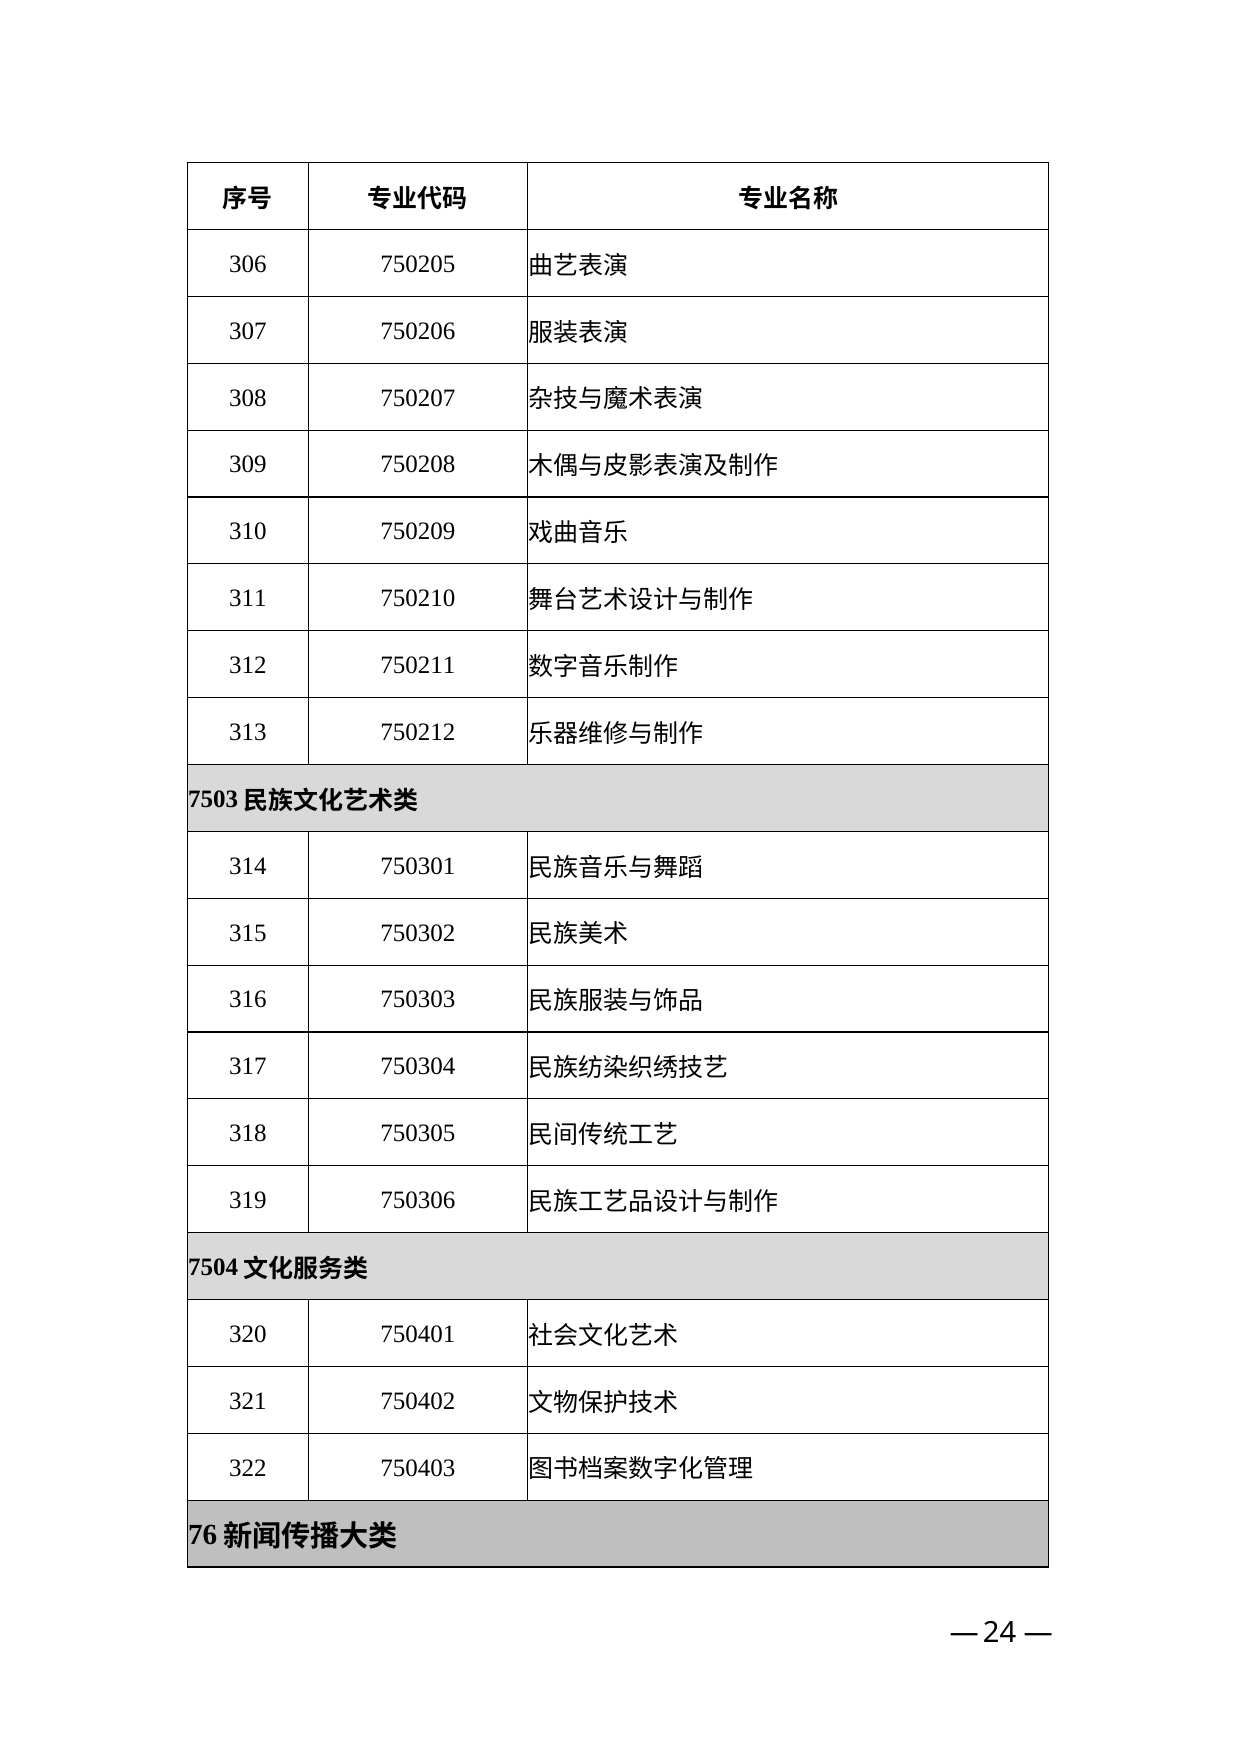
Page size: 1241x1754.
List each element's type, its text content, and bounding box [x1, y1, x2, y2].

table_cell 数字音乐制作 [528, 631, 1048, 697]
table_cell 曲艺表演 [528, 230, 1048, 296]
table_cell 321 [188, 1367, 308, 1433]
table_cell 750305 [309, 1099, 527, 1165]
table_cell 750211 [309, 631, 527, 697]
table_header 序号 [188, 163, 308, 229]
table_cell 750402 [309, 1367, 527, 1433]
table_cell 312 [188, 631, 308, 697]
table_cell 民族服装与饰品 [528, 966, 1048, 1031]
table_cell 杂技与魔术表演 [528, 364, 1048, 429]
table_cell 318 [188, 1099, 308, 1165]
table_cell 750304 [309, 1033, 527, 1098]
table_cell 民族音乐与舞蹈 [528, 832, 1048, 898]
table_cell 戏曲音乐 [528, 498, 1048, 563]
table_cell 民族美术 [528, 899, 1048, 964]
table_cell 306 [188, 230, 308, 296]
table_cell 314 [188, 832, 308, 898]
table_cell 750208 [309, 431, 527, 496]
table_cell 750403 [309, 1434, 527, 1499]
table_cell 舞台艺术设计与制作 [528, 564, 1048, 630]
table_cell 76新闻传播大类 [188, 1501, 1048, 1566]
table_cell 7504文化服务类 [188, 1233, 1048, 1299]
table_cell 319 [188, 1166, 308, 1232]
table_cell 311 [188, 564, 308, 630]
table_cell 社会文化艺术 [528, 1300, 1048, 1366]
table_cell 民间传统工艺 [528, 1099, 1048, 1165]
table_cell 309 [188, 431, 308, 496]
table_cell 750301 [309, 832, 527, 898]
table_cell 木偶与皮影表演及制作 [528, 431, 1048, 496]
table_cell 7503民族文化艺术类 [188, 765, 1048, 831]
table_cell 民族工艺品设计与制作 [528, 1166, 1048, 1232]
table_cell 750206 [309, 297, 527, 363]
table_cell 308 [188, 364, 308, 429]
table_cell 750209 [309, 498, 527, 563]
table_header 专业代码 [309, 163, 527, 229]
table_cell 307 [188, 297, 308, 363]
table_cell 315 [188, 899, 308, 964]
table_cell 乐器维修与制作 [528, 698, 1048, 764]
table_cell 750205 [309, 230, 527, 296]
table_cell 310 [188, 498, 308, 563]
table_cell 750302 [309, 899, 527, 964]
table_cell 322 [188, 1434, 308, 1499]
table_header 专业名称 [528, 163, 1048, 229]
table_cell 750212 [309, 698, 527, 764]
table_cell 文物保护技术 [528, 1367, 1048, 1433]
table_cell 750210 [309, 564, 527, 630]
table_cell 316 [188, 966, 308, 1031]
table_cell 服装表演 [528, 297, 1048, 363]
table_cell 750303 [309, 966, 527, 1031]
table_cell 313 [188, 698, 308, 764]
table_cell 317 [188, 1033, 308, 1098]
table_cell 民族纺染织绣技艺 [528, 1033, 1048, 1098]
table_cell 320 [188, 1300, 308, 1366]
table_cell 750207 [309, 364, 527, 429]
table_cell 750401 [309, 1300, 527, 1366]
table_cell 750306 [309, 1166, 527, 1232]
table_cell 图书档案数字化管理 [528, 1434, 1048, 1499]
